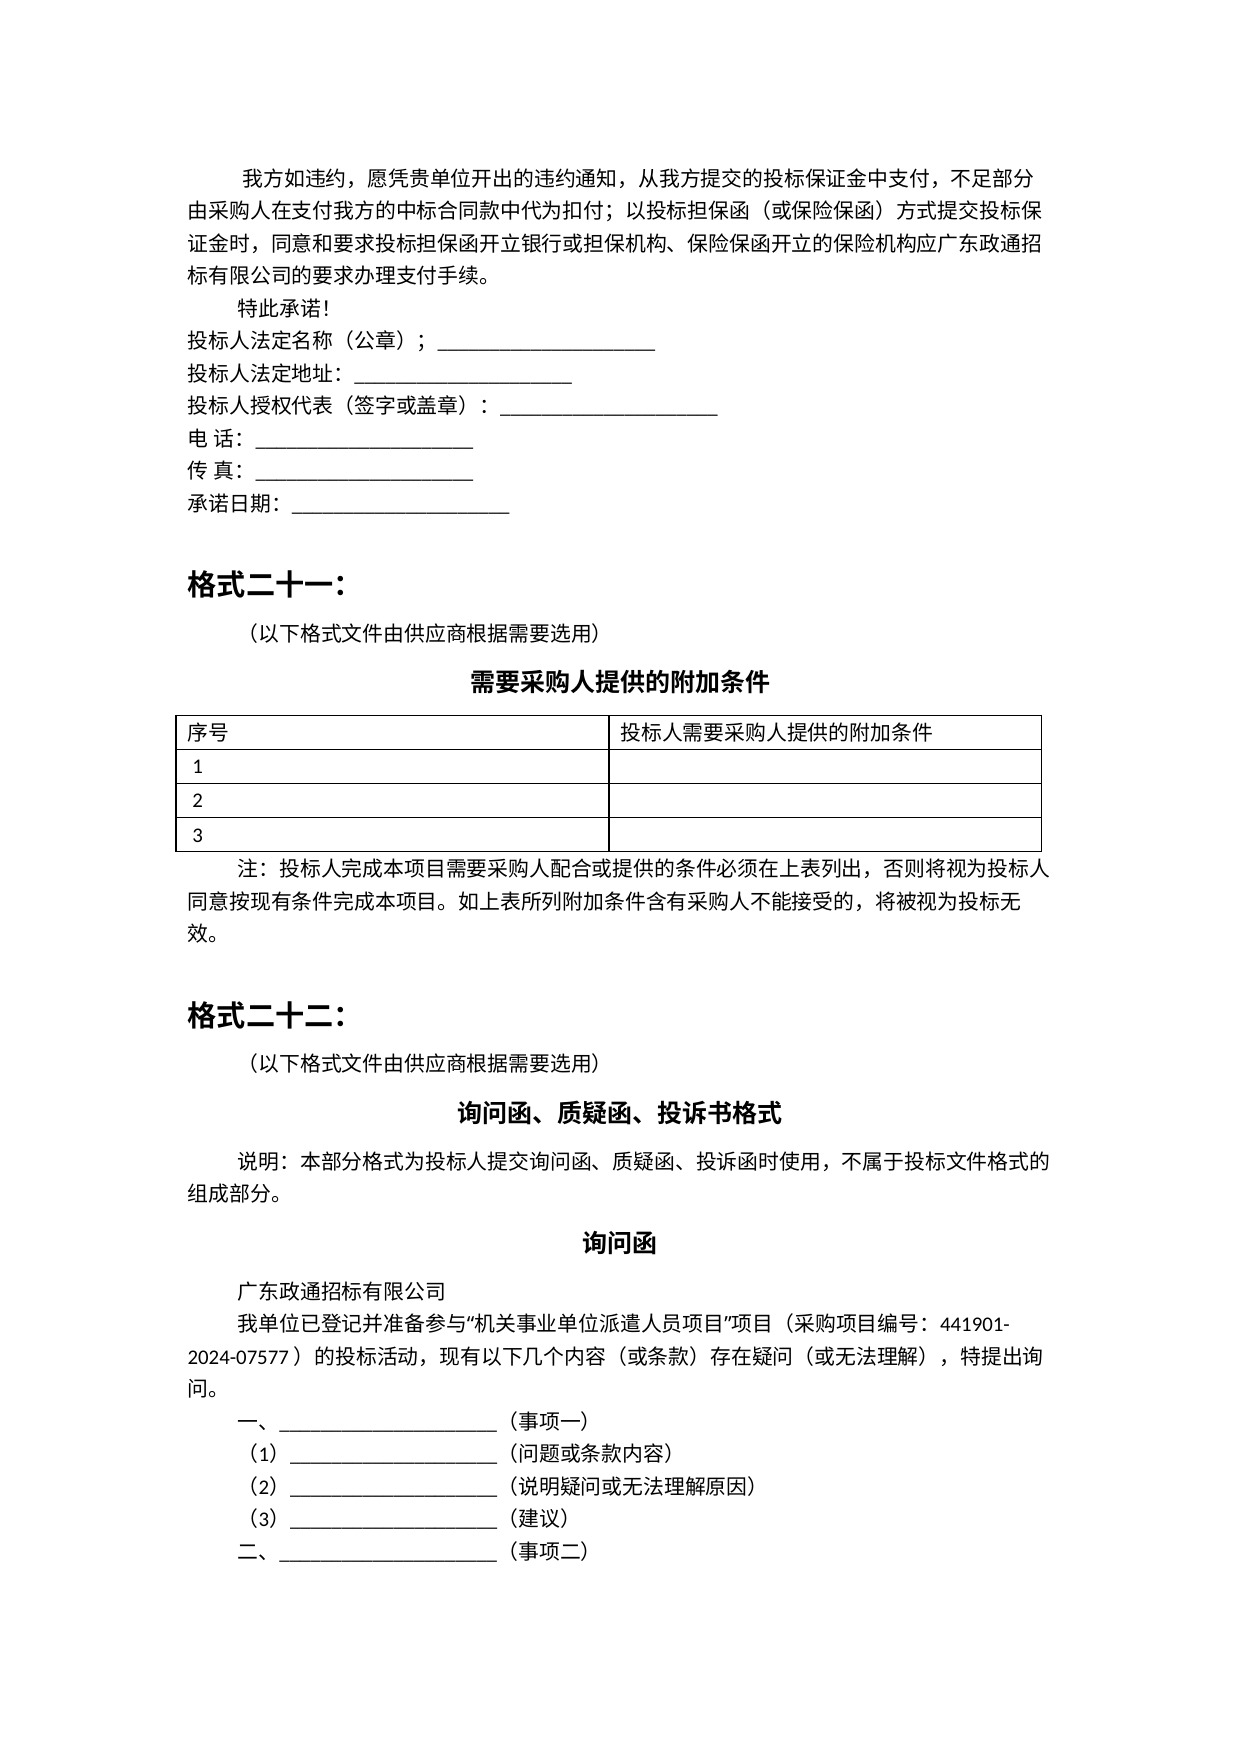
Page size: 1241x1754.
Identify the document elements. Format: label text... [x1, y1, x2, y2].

table_cell 1 [177, 750, 608, 783]
text 询问函、质疑函、投诉书格式 [187, 1080, 1053, 1145]
text 投标人法定名称（公章）；_____________________ [187, 324, 1053, 357]
text 二、_____________________（事项二） [187, 1535, 1053, 1567]
text 格式二十一： [187, 552, 1053, 617]
table_cell 2 [177, 784, 608, 817]
text 电 话：_____________________ [187, 422, 1053, 454]
text （2）____________________（说明疑问或无法理解原因） [187, 1470, 1053, 1502]
text 一、_____________________（事项一） [187, 1405, 1053, 1437]
text 注：投标人完成本项目需要采购人配合或提供的条件必须在上表列出，否则将视为投标人同意按现有条件完成本项目。如上表所列附加条件含有采购人不能接受的，将被视为投标无效。 [187, 852, 1053, 950]
text （1）____________________（问题或条款内容） [187, 1437, 1053, 1470]
text 格式二十二： [187, 982, 1053, 1047]
text （以下格式文件由供应商根据需要选用） [187, 617, 1053, 649]
text 我单位已登记并准备参与“机关事业单位派遣人员项目”项目（采购项目编号：441901-2024-07577 ）的投标活动，现有以下几个内容（或条款）存在疑问（或无法理解），特提出询问。 [187, 1307, 1053, 1405]
text 广东政通招标有限公司 [187, 1275, 1053, 1307]
text （3）____________________（建议） [187, 1502, 1053, 1535]
table_header 序号 [177, 716, 608, 748]
text 投标人授权代表（签字或盖章）：_____________________ [187, 389, 1053, 422]
text 承诺日期：_____________________ [187, 487, 1053, 519]
text （以下格式文件由供应商根据需要选用） [187, 1047, 1053, 1080]
text 需要采购人提供的附加条件 [187, 649, 1053, 714]
table_header 投标人需要采购人提供的附加条件 [610, 716, 1041, 748]
table_cell [610, 750, 1041, 783]
text 投标人法定地址：_____________________ [187, 357, 1053, 389]
table_cell [610, 818, 1041, 851]
text 传 真：_____________________ [187, 454, 1053, 487]
text 说明：本部分格式为投标人提交询问函、质疑函、投诉函时使用，不属于投标文件格式的组成部分。 [187, 1145, 1053, 1210]
text 我方如违约，愿凭贵单位开出的违约通知，从我方提交的投标保证金中支付，不足部分由采购人在支付我方的中标合同款中代为扣付；以投标担保函（或保险保函）方式提交投标保证金时，同意和要求投标担保函开立银行或担保机构、保险保函开立的保险机构应广东政通招标有限公司的要求办理支付手续。 [187, 162, 1053, 292]
text 询问函 [187, 1210, 1053, 1275]
table_cell 3 [177, 818, 608, 851]
table_cell [610, 784, 1041, 817]
text 特此承诺！ [187, 292, 1053, 324]
